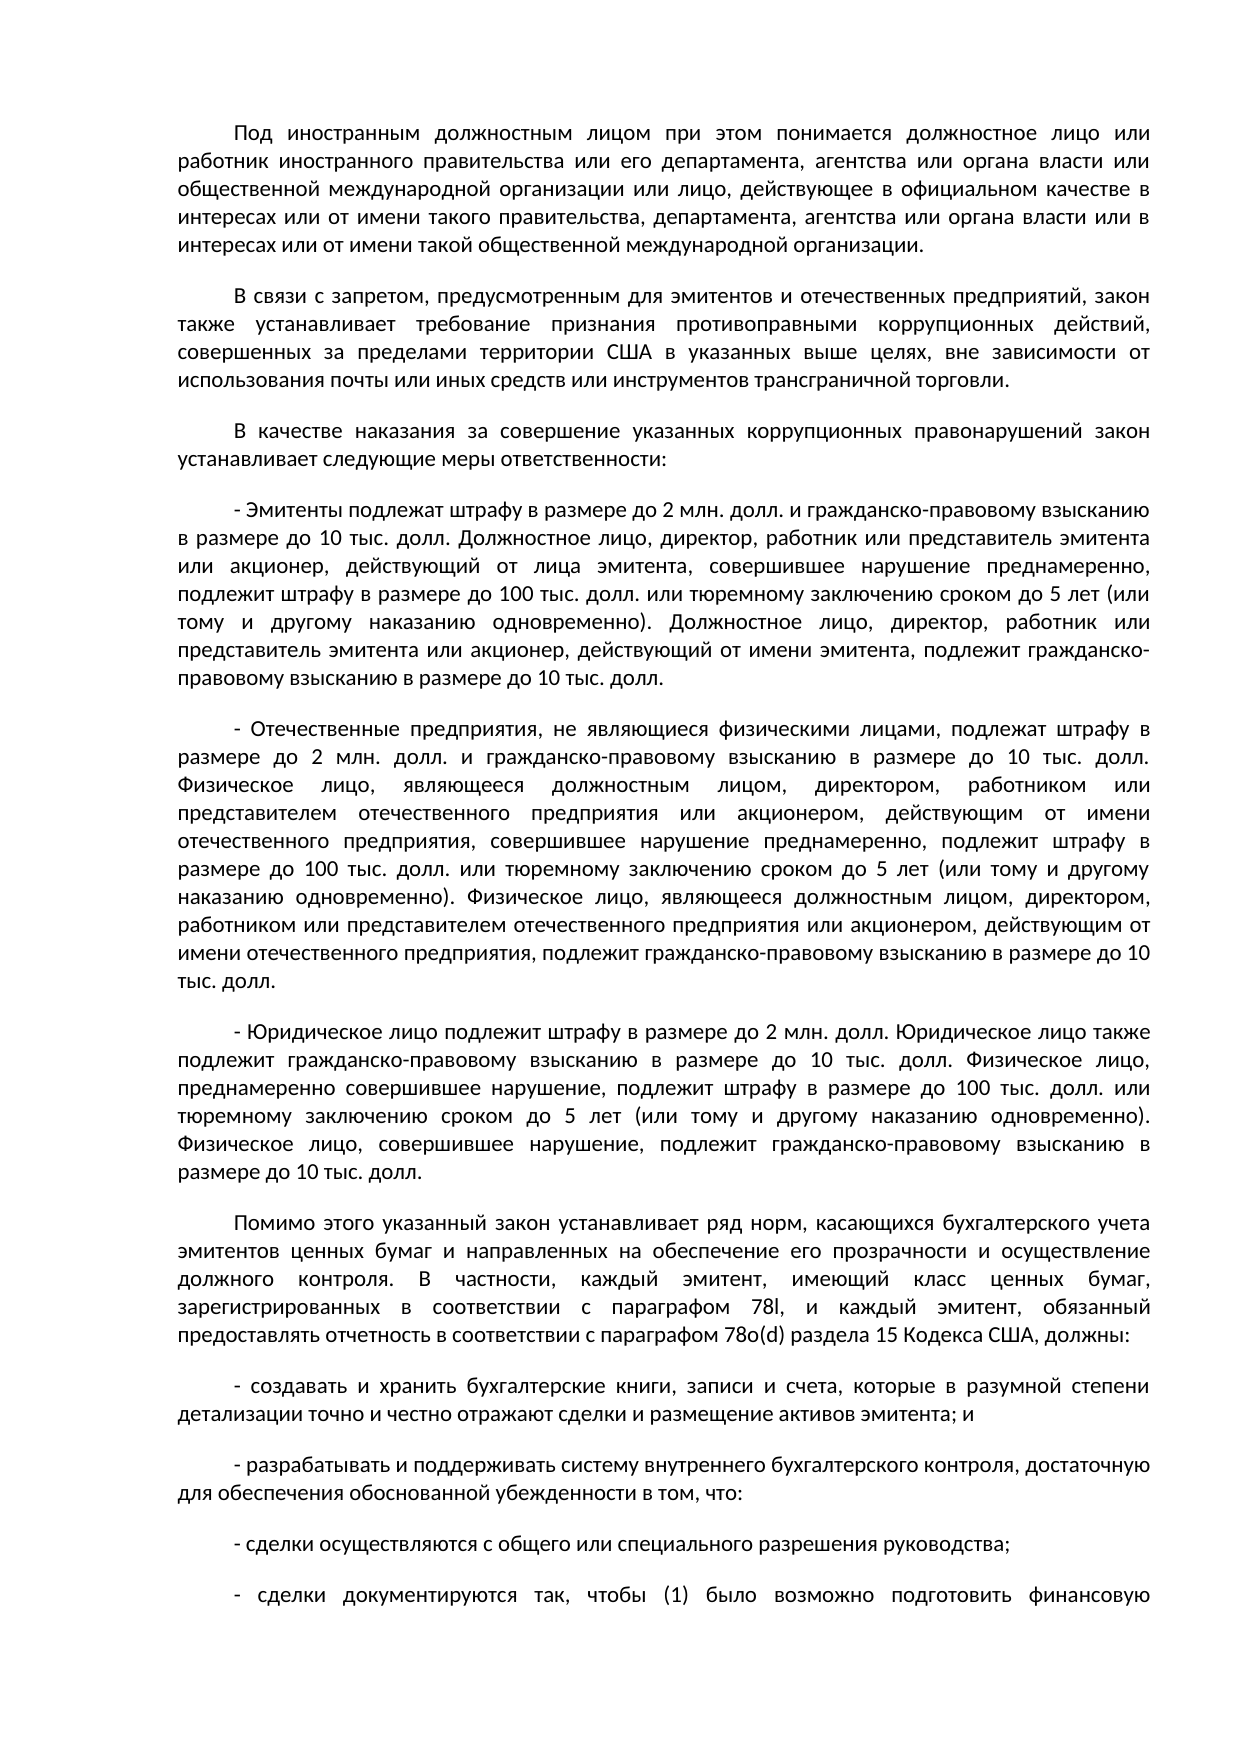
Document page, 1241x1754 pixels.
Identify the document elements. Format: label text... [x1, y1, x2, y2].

text Под иностранным должностным лицом при этом понимается должностное лицо или работник иностранного правительства или его департамента, агентства или органа власти или общественной международной организации или лицо, действующее в официальном качестве в интересах или от имени такого правительства, департамента, агентства или органа власти или в интересах или от имени такой общественной международной организации. [177, 118, 1152, 258]
text - сделки осуществляются с общего или специального разрешения руководства; [177, 1529, 1152, 1557]
text - создавать и хранить бухгалтерские книги, записи и счета, которые в разумной степени детализации точно и честно отражают сделки и размещение активов эмитента; и [177, 1371, 1152, 1427]
text - Эмитенты подлежат штрафу в размере до 2 млн. долл. и гражданско-правовому взысканию в размере до 10 тыс. долл. Должностное лицо, директор, работник или представитель эмитента или акционер, действующий от лица эмитента, совершившее нарушение преднамеренно, подлежит штрафу в размере до 100 тыс. долл. или тюремному заключению сроком до 5 лет (или тому и другому наказанию одновременно). Должностное лицо, директор, работник или представитель эмитента или акционер, действующий от имени эмитента, подлежит гражданско-правовому взысканию в размере до 10 тыс. долл. [177, 495, 1152, 691]
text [177, 1580, 1152, 1608]
text - разрабатывать и поддерживать систему внутреннего бухгалтерского контроля, достаточную для обеспечения обоснованной убежденности в том, что: [177, 1450, 1152, 1506]
text В качестве наказания за совершение указанных коррупционных правонарушений закон устанавливает следующие меры ответственности: [177, 416, 1152, 472]
text В связи с запретом, предусмотренным для эмитентов и отечественных предприятий, закон также устанавливает требование признания противоправными коррупционных действий, совершенных за пределами территории США в указанных выше целях, вне зависимости от использования почты или иных средств или инструментов трансграничной торговли. [177, 281, 1152, 393]
text Помимо этого указанный закон устанавливает ряд норм, касающихся бухгалтерского учета эмитентов ценных бумаг и направленных на обеспечение его прозрачности и осуществление должного контроля. В частности, каждый эмитент, имеющий класс ценных бумаг, зарегистрированных в соответствии с параграфом 78l, и каждый эмитент, обязанный предоставлять отчетность в соответствии с параграфом 78o(d) раздела 15 Кодекса США, должны: [177, 1208, 1152, 1348]
text - Юридическое лицо подлежит штрафу в размере до 2 млн. долл. Юридическое лицо также подлежит гражданско-правовому взысканию в размере до 10 тыс. долл. Физическое лицо, преднамеренно совершившее нарушение, подлежит штрафу в размере до 100 тыс. долл. или тюремному заключению сроком до 5 лет (или тому и другому наказанию одновременно). Физическое лицо, совершившее нарушение, подлежит гражданско-правовому взысканию в размере до 10 тыс. долл. [177, 1017, 1152, 1185]
text - Отечественные предприятия, не являющиеся физическими лицами, подлежат штрафу в размере до 2 млн. долл. и гражданско-правовому взысканию в размере до 10 тыс. долл. Физическое лицо, являющееся должностным лицом, директором, работником или представителем отечественного предприятия или акционером, действующим от имени отечественного предприятия, совершившее нарушение преднамеренно, подлежит штрафу в размере до 100 тыс. долл. или тюремному заключению сроком до 5 лет (или тому и другому наказанию одновременно). Физическое лицо, являющееся должностным лицом, директором, работником или представителем отечественного предприятия или акционером, действующим от имени отечественного предприятия, подлежит гражданско-правовому взысканию в размере до 10 тыс. долл. [177, 714, 1152, 994]
